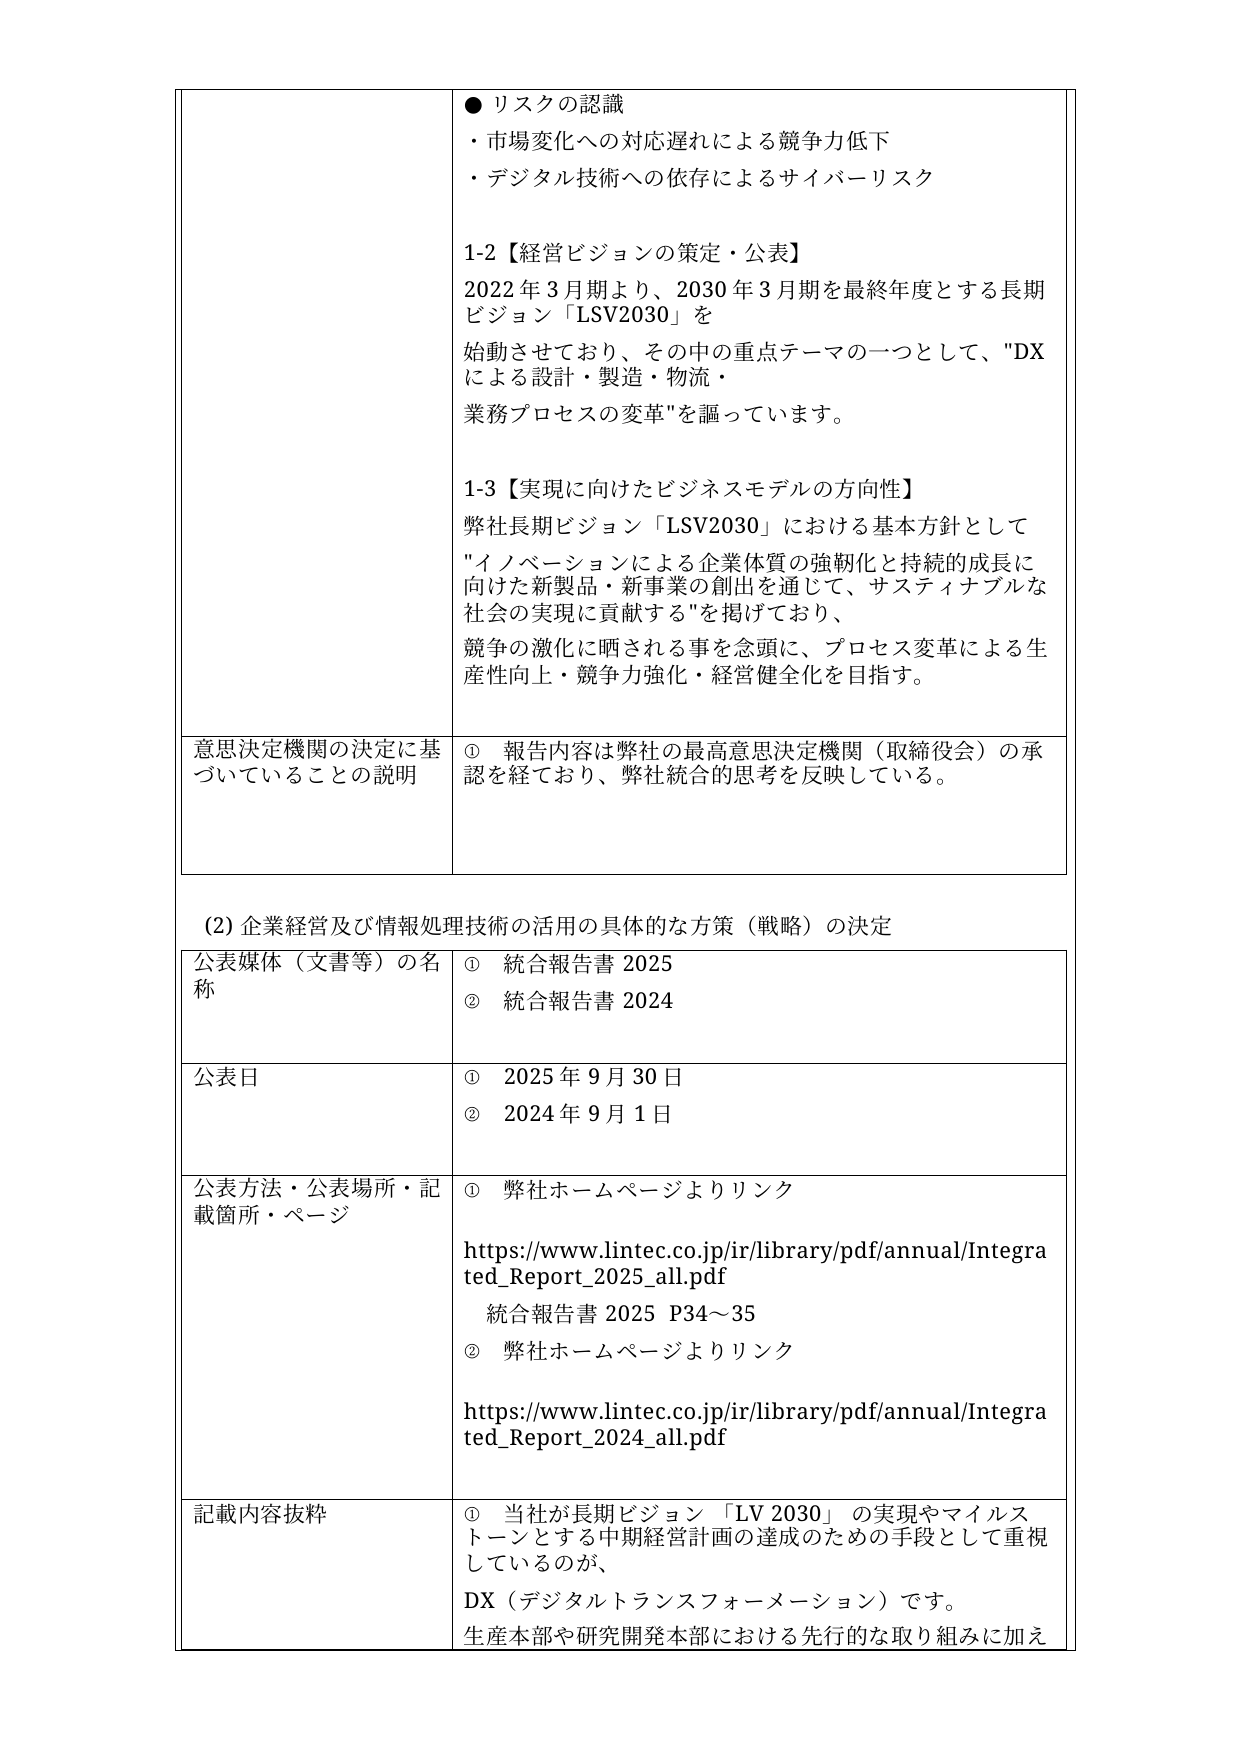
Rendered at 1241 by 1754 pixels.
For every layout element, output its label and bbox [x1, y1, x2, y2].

table_cell [176, 90, 1075, 1650]
